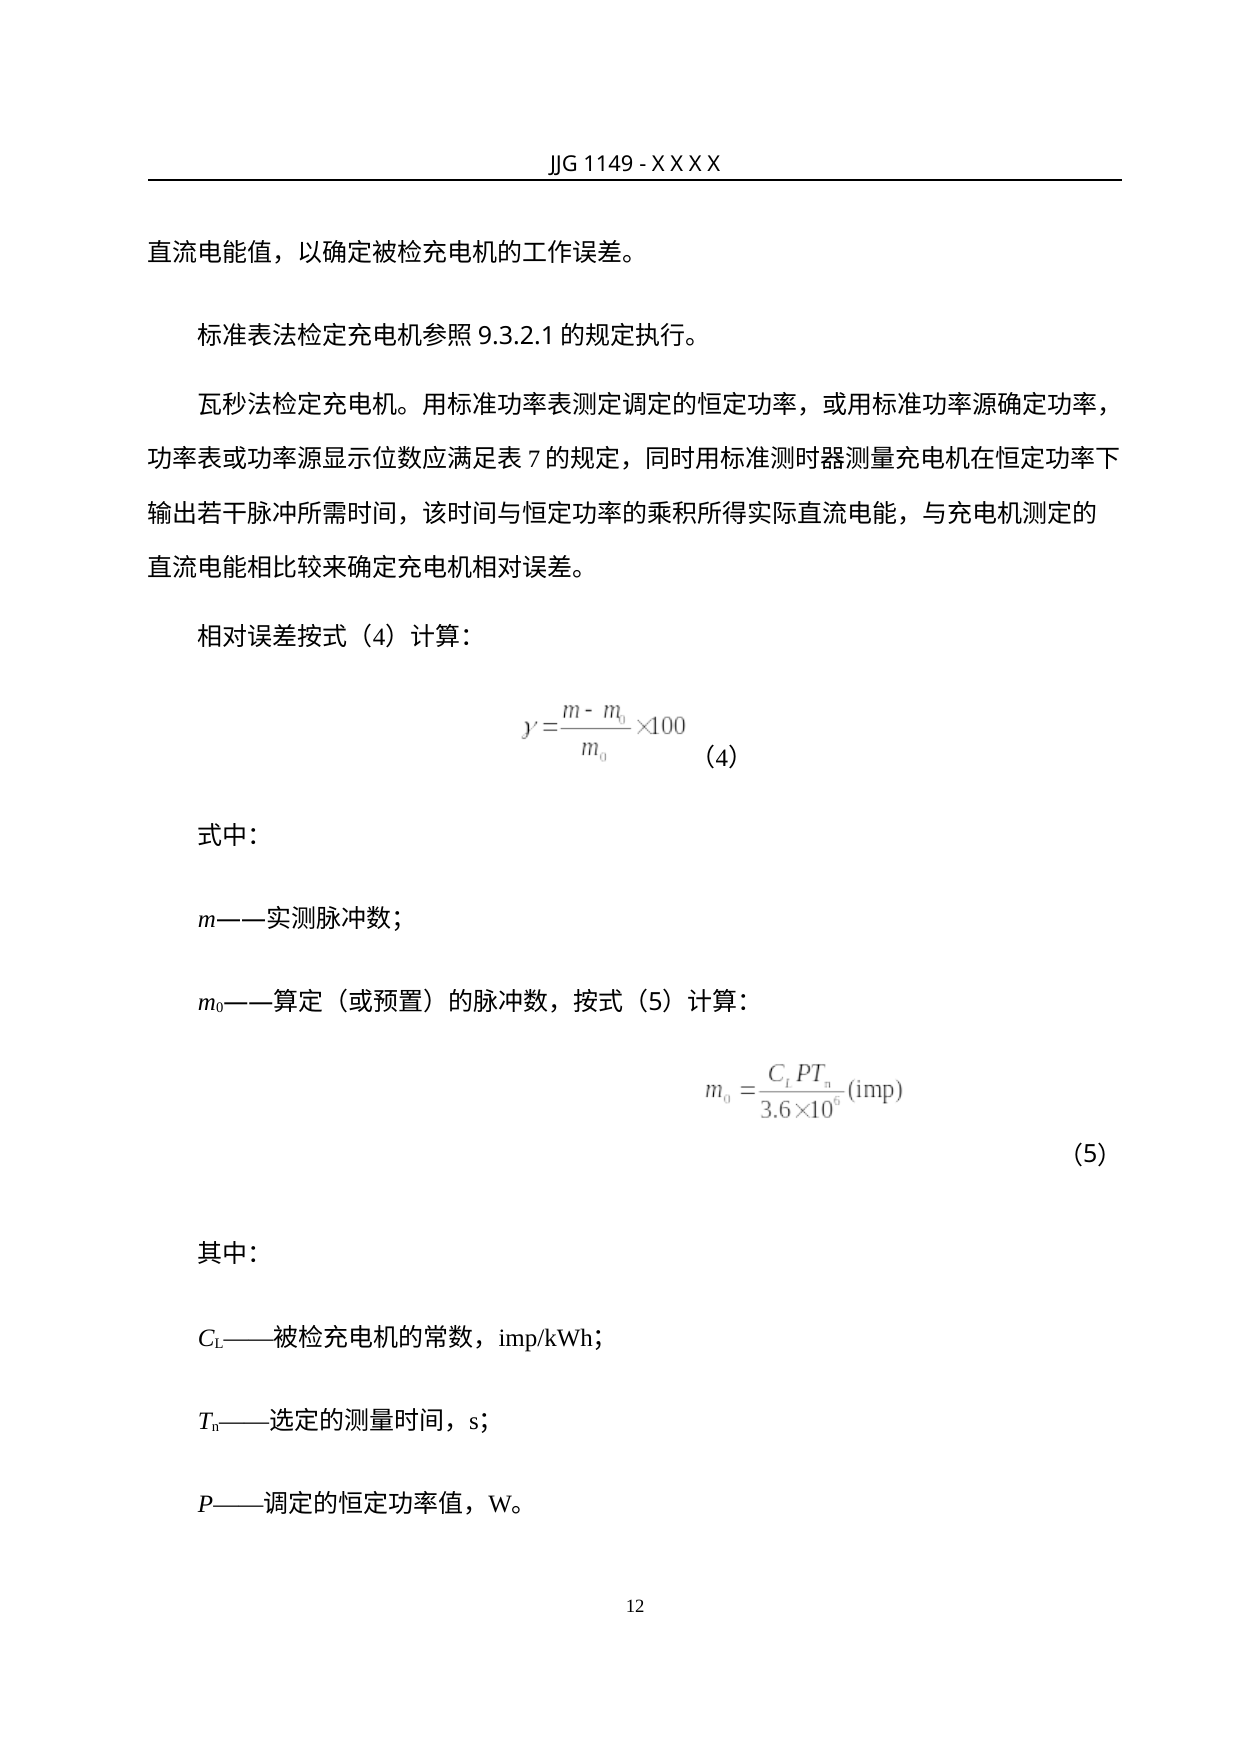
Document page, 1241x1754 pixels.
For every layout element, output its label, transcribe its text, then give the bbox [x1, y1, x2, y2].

text 标准表法检定充电机参照9.3.2.1的规定执行。 [148, 301, 1122, 366]
text （5） [148, 1050, 1122, 1180]
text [148, 218, 1122, 283]
text 其中： [148, 1219, 1122, 1284]
text m0——算定（或预置）的脉冲数，按式（5）计算： [148, 967, 1122, 1032]
text 式中： [148, 801, 1122, 866]
text （4） [148, 685, 1122, 783]
text 瓦秒法检定充电机。用标准功率表测定调定的恒定功率，或用标准功率源确定功率，功率表或功率源显示位数应满足表7的规定，同时用标准测时器测量充电机在恒定功率下输出若干脉冲所需时间，该时间与恒定功率的乘积所得实际直流电能，与充电机测定的直流电能相比较来确定充电机相对误差。 [148, 384, 1122, 584]
text CL——被检充电机的常数，imp/kWh； [148, 1303, 1122, 1368]
text m——实测脉冲数； [148, 884, 1122, 949]
text P——调定的恒定功率值，W。 [148, 1469, 1122, 1534]
text Tn——选定的测量时间，s； [148, 1386, 1122, 1451]
text 相对误差按式（4）计算： [198, 602, 1122, 667]
